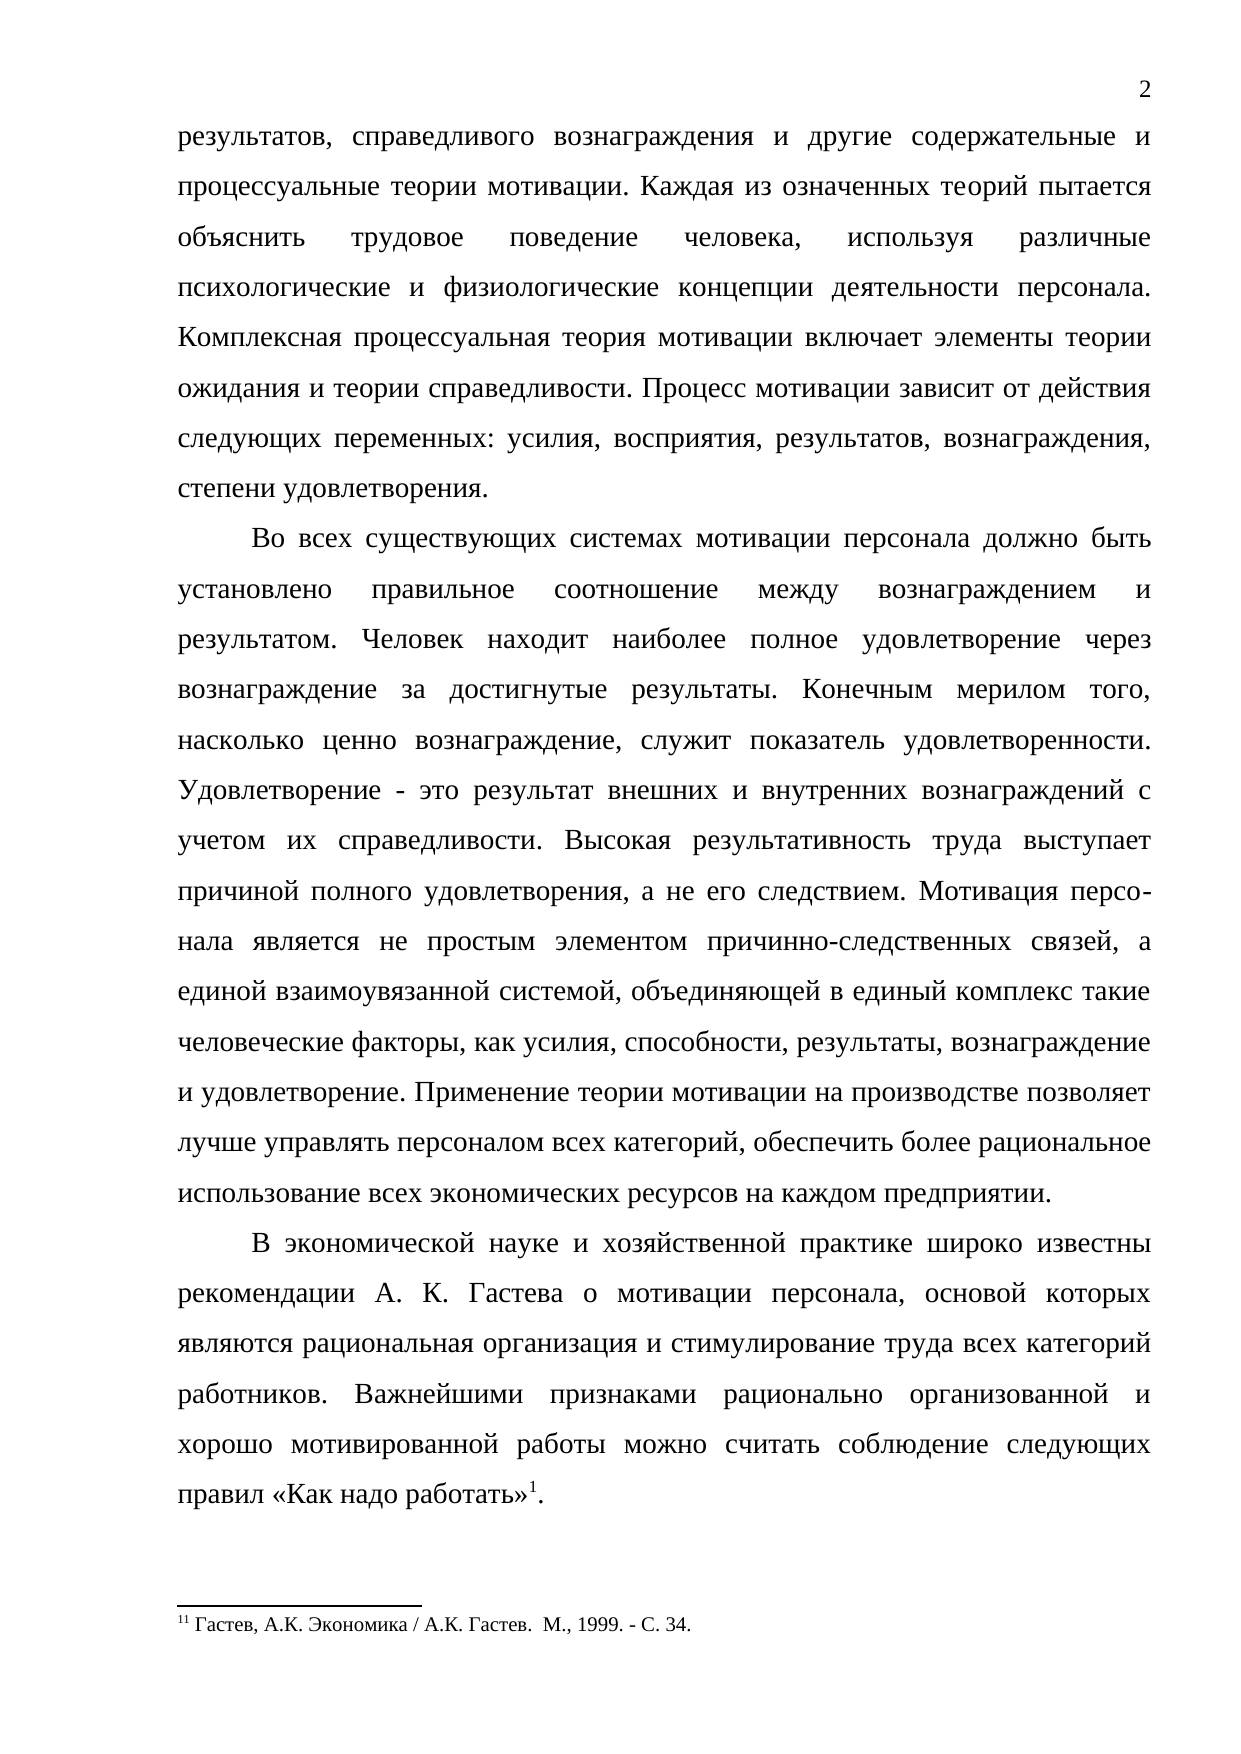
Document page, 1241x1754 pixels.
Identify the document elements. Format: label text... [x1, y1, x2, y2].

text Во всех существующих системах мотивации персонала должно быть установлено правильное соотношение между вознаграждением и результатом. Человек находит наиболее полное удовлетворение через вознаграждение за достигнутые результаты. Конечным мерилом того, насколько ценно вознаграждение, служит показатель удовлетворенности. Удовлетворение - это результат внешних и внутренних вознаграждений с учетом их справедливости. Высокая результативность труда выступает причиной полного удовлетворения, а не его следствием. Мотивация персонала является не простым элементом причинно-следственных связей, а единой взаимоувязанной системой, объединяющей в единый комплекс такие человеческие факторы, как усилия, способности, результаты, вознаграждение и удовлетворение. Применение теории мотивации на производстве позволяет лучше управлять персоналом всех категорий, обеспечить более рациональное использование всех экономических ресурсов на каждом предприятии. [177, 521, 1152, 1208]
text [177, 118, 1152, 504]
text В экономической науке и хозяйственной практике широко известны рекомендации А. К. Гастева о мотивации персонала, основой которых являются рациональная организация и стимулирование труда всех категорий работников. Важнейшими признаками рационально организованной и хорошо мотивированной работы можно считать соблюдение следующих правил «Как надо работать»1. [177, 1225, 1152, 1510]
